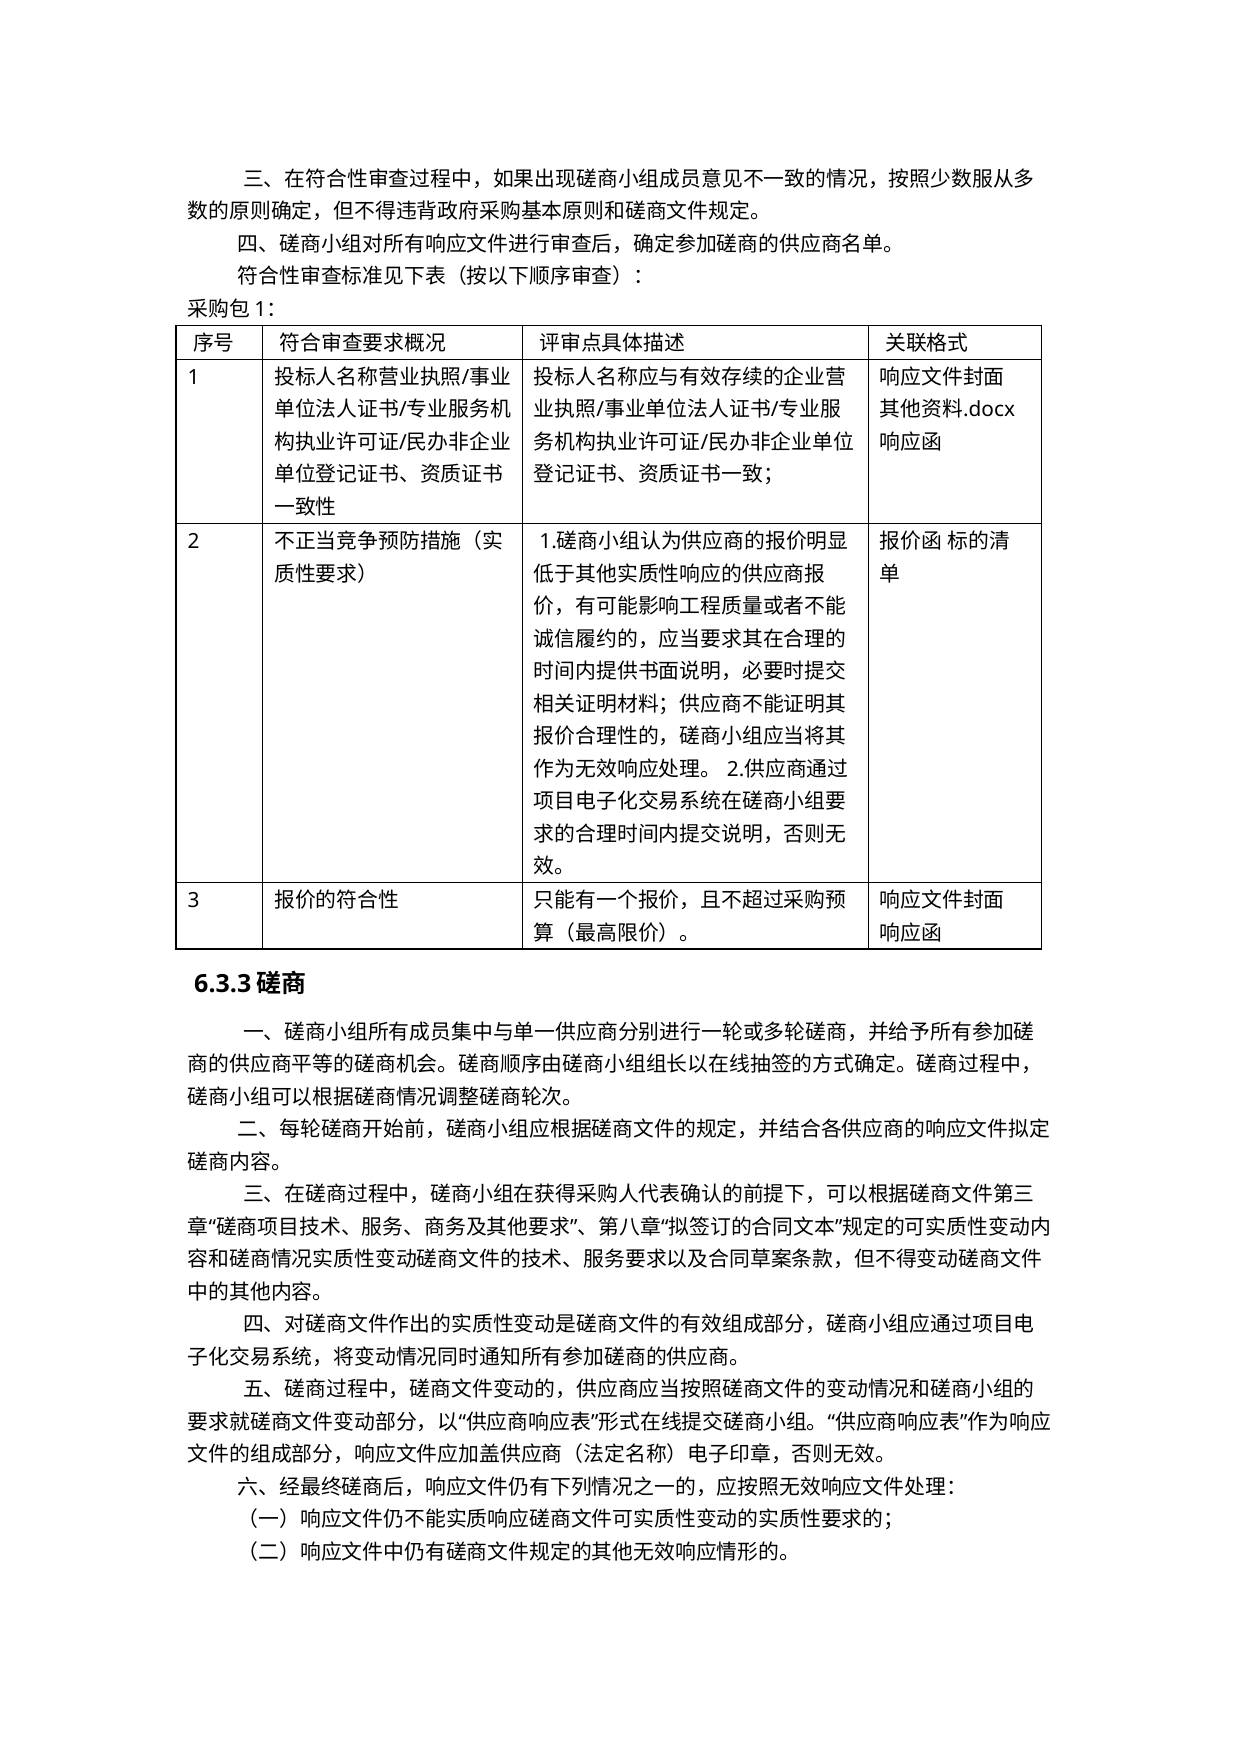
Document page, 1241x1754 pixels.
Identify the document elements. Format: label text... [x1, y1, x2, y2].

text 二、每轮磋商开始前，磋商小组应根据磋商文件的规定，并结合各供应商的响应文件拟定磋商内容。 [187, 1112, 1053, 1177]
table_cell 1 [177, 360, 262, 523]
text 六、经最终磋商后，响应文件仍有下列情况之一的，应按照无效响应文件处理： [187, 1470, 1053, 1502]
table_cell 响应文件封面 响应函 [869, 883, 1041, 948]
text 四、对磋商文件作出的实质性变动是磋商文件的有效组成部分，磋商小组应通过项目电子化交易系统，将变动情况同时通知所有参加磋商的供应商。 [187, 1307, 1053, 1372]
text （二）响应文件中仍有磋商文件规定的其他无效响应情形的。 [187, 1535, 1053, 1567]
text 三、在磋商过程中，磋商小组在获得采购人代表确认的前提下，可以根据磋商文件第三章“磋商项目技术、服务、商务及其他要求”、第八章“拟签订的合同文本”规定的可实质性变动内容和磋商情况实质性变动磋商文件的技术、服务要求以及合同草案条款，但不得变动磋商文件中的其他内容。 [187, 1177, 1053, 1307]
table_cell 投标人名称营业执照/事业单位法人证书/专业服务机构执业许可证/民办非企业单位登记证书、资质证书一致性 [263, 360, 522, 523]
table_header 符合审查要求概况 [263, 326, 522, 358]
table_cell 1.磋商小组认为供应商的报价明显低于其他实质性响应的供应商报价，有可能影响工程质量或者不能诚信履约的，应当要求其在合理的时间内提供书面说明，必要时提交相关证明材料；供应商不能证明其报价合理性的，磋商小组应当将其作为无效响应处理。 2.供应商通过项目电子化交易系统在磋商小组要求的合理时间内提交说明，否则无效。 [523, 524, 868, 882]
text 四、磋商小组对所有响应文件进行审查后，确定参加磋商的供应商名单。 [187, 227, 1053, 259]
table_cell 只能有一个报价，且不超过采购预算（最高限价）。 [523, 883, 868, 948]
table_header 序号 [177, 326, 262, 358]
table_cell 报价的符合性 [263, 883, 522, 948]
text （一）响应文件仍不能实质响应磋商文件可实质性变动的实质性要求的； [187, 1502, 1053, 1535]
table_cell 响应文件封面 其他资料.docx 响应函 [869, 360, 1041, 523]
table_header 评审点具体描述 [523, 326, 868, 358]
table_cell 报价函 标的清单 [869, 524, 1041, 882]
text 6.3.3磋商 [187, 950, 1053, 1015]
table_cell 投标人名称应与有效存续的企业营业执照/事业单位法人证书/专业服务机构执业许可证/民办非企业单位登记证书、资质证书一致； [523, 360, 868, 523]
text 三、在符合性审查过程中，如果出现磋商小组成员意见不一致的情况，按照少数服从多数的原则确定，但不得违背政府采购基本原则和磋商文件规定。 [187, 162, 1053, 227]
table_cell 不正当竞争预防措施（实质性要求） [263, 524, 522, 882]
table_cell 2 [177, 524, 262, 882]
text 采购包1： [187, 292, 1053, 324]
text 符合性审查标准见下表（按以下顺序审查）： [187, 259, 1053, 292]
text 一、磋商小组所有成员集中与单一供应商分别进行一轮或多轮磋商，并给予所有参加磋商的供应商平等的磋商机会。磋商顺序由磋商小组组长以在线抽签的方式确定。磋商过程中，磋商小组可以根据磋商情况调整磋商轮次。 [187, 1015, 1053, 1112]
table_cell 3 [177, 883, 262, 948]
table_header 关联格式 [869, 326, 1041, 358]
text 五、磋商过程中，磋商文件变动的，供应商应当按照磋商文件的变动情况和磋商小组的要求就磋商文件变动部分，以“供应商响应表”形式在线提交磋商小组。“供应商响应表”作为响应文件的组成部分，响应文件应加盖供应商（法定名称）电子印章，否则无效。 [187, 1372, 1053, 1470]
